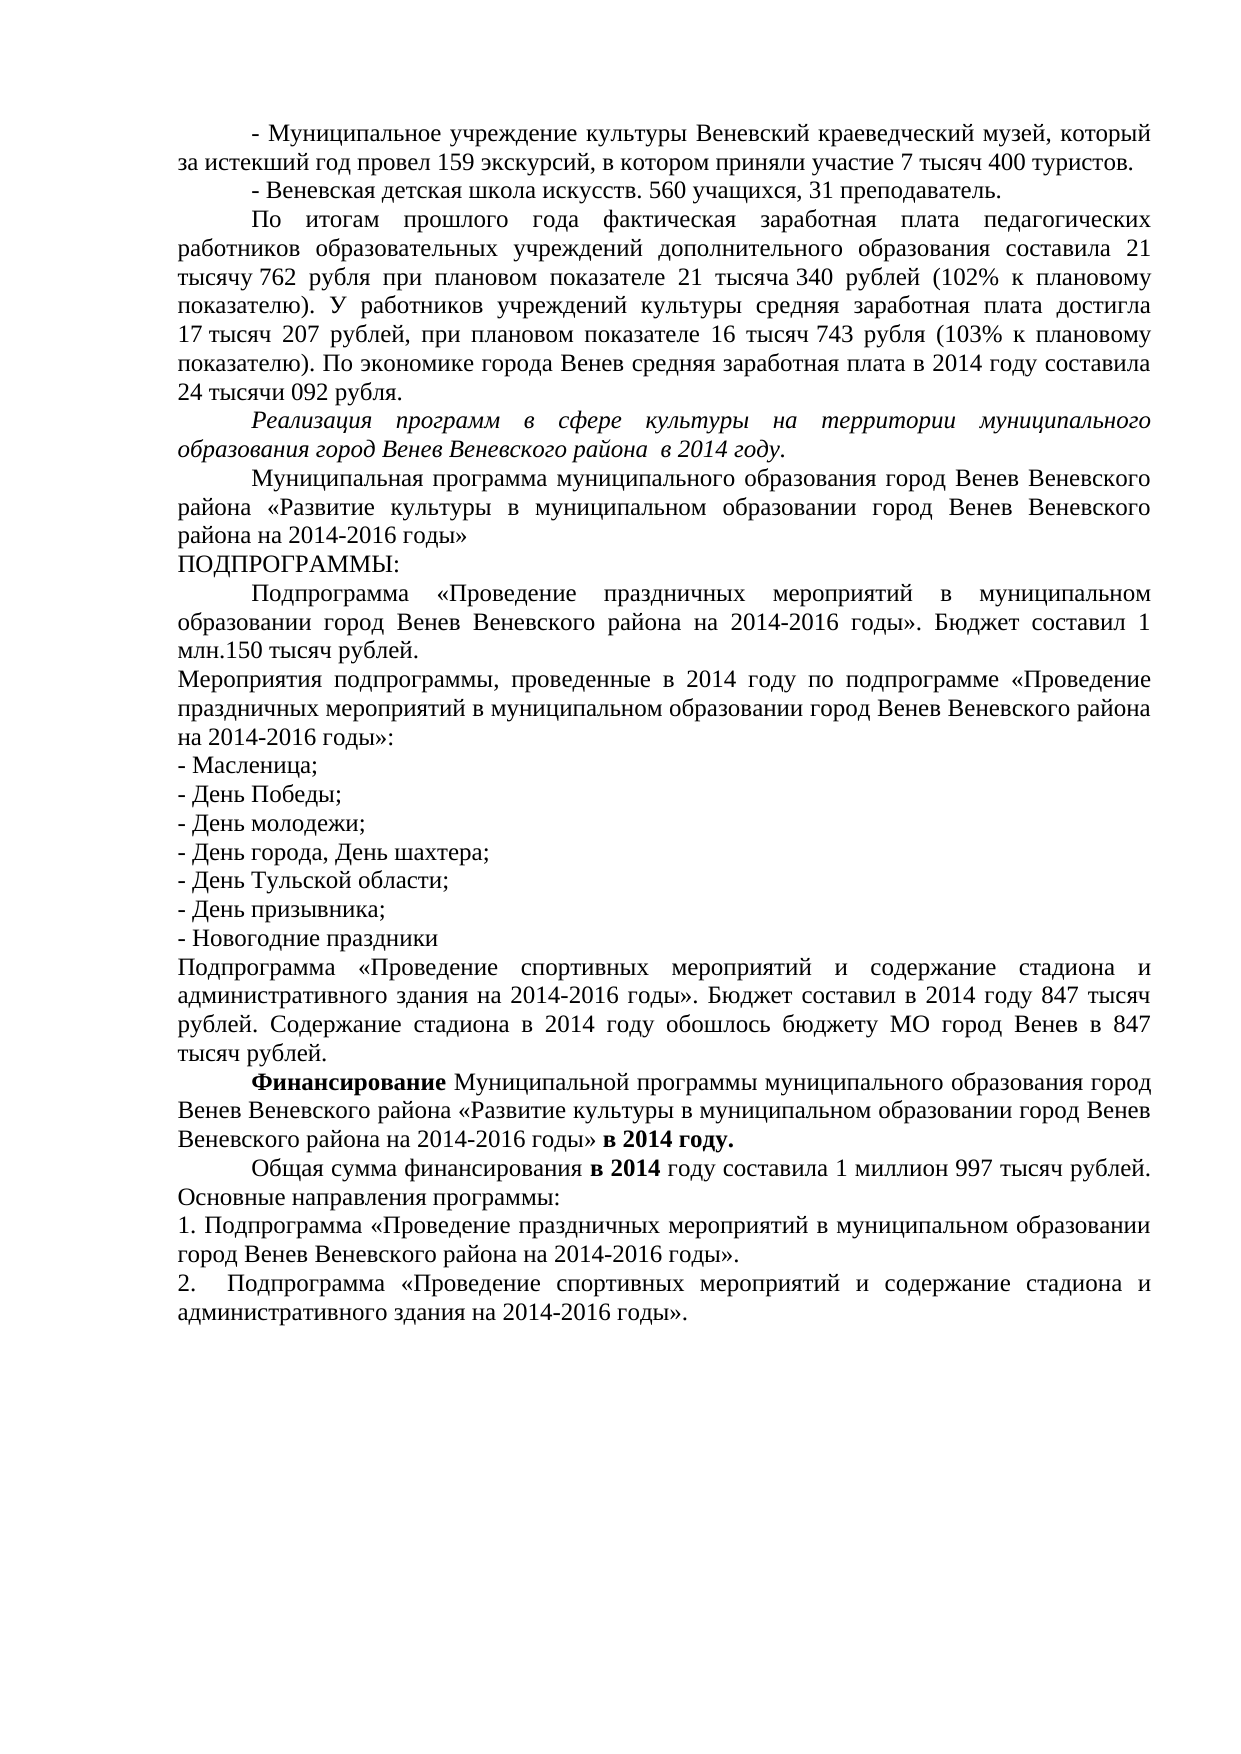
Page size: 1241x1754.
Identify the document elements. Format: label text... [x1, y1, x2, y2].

text Финансирование Муниципальной программы муниципального образования город Венев Веневского района «Развитие культуры в муниципальном образовании город Венев Веневского района на 2014-2016 годы» в 2014 году. [177, 1067, 1152, 1153]
text Мероприятия подпрограммы, проведенные в 2014 году по подпрограмме «Проведение праздничных мероприятий в муниципальном образовании город Венев Веневского района на 2014-2016 годы»: [177, 664, 1152, 751]
text По итогам прошлого года фактическая заработная плата педагогических работников образовательных учреждений дополнительного образования составила 21 тысячу 762 рубля при плановом показателе 21 тысяча 340 рублей (102% к плановому показателю). У работников учреждений культуры средняя заработная плата достигла 17 тысяч 207 рублей, при плановом показателе 16 тысяч 743 рубля (103% к плановому показателю). По экономике города Венев средняя заработная плата в 2014 году составила 24 тысячи 092 рубля. [177, 204, 1152, 406]
text Реализация программ в сфере культуры на территории муниципального образования город Венев Веневского района в 2014 году. [177, 406, 1152, 463]
text Подпрограмма «Проведение праздничных мероприятий в муниципальном образовании город Венев Веневского района на 2014-2016 годы». Бюджет составил 1 млн.150 тысяч рублей. [177, 578, 1152, 664]
text 1. Подпрограмма «Проведение праздничных мероприятий в муниципальном образовании город Венев Веневского района на 2014-2016 годы». [177, 1211, 1152, 1268]
text - Веневская детская школа искусств. 560 учащихся, 31 преподаватель. [177, 176, 1152, 204]
text Подпрограмма «Проведение спортивных мероприятий и содержание стадиона и административного здания на 2014-2016 годы». Бюджет составил в 2014 году 847 тысяч рублей. Содержание стадиона в 2014 году обошлось бюджету МО город Венев в 847 тысяч рублей. [177, 952, 1152, 1067]
text - День города, День шахтера; [177, 837, 1152, 866]
text - День Тульской области; [177, 866, 1152, 894]
text - День молодежи; [177, 808, 1152, 837]
text Муниципальная программа муниципального образования город Венев Веневского района «Развитие культуры в муниципальном образовании город Венев Веневского района на 2014-2016 годы» [177, 463, 1152, 549]
text - Новогодние праздники [177, 923, 1152, 952]
text Общая сумма финансирования в 2014 году составила 1 миллион 997 тысяч рублей. Основные направления программы: [177, 1153, 1152, 1211]
text 2. Подпрограмма «Проведение спортивных мероприятий и содержание стадиона и административного здания на 2014-2016 годы». [177, 1268, 1152, 1326]
text - День призывника; [177, 894, 1152, 923]
text - Масленица; [177, 751, 1152, 779]
text - Муниципальное учреждение культуры Веневский краеведческий музей, который за истекший год провел 159 экскурсий, в котором приняли участие 7 тысяч 400 туристов. [177, 118, 1152, 176]
text ПОДПРОГРАММЫ: [177, 549, 1152, 578]
text - День Победы; [177, 779, 1152, 808]
